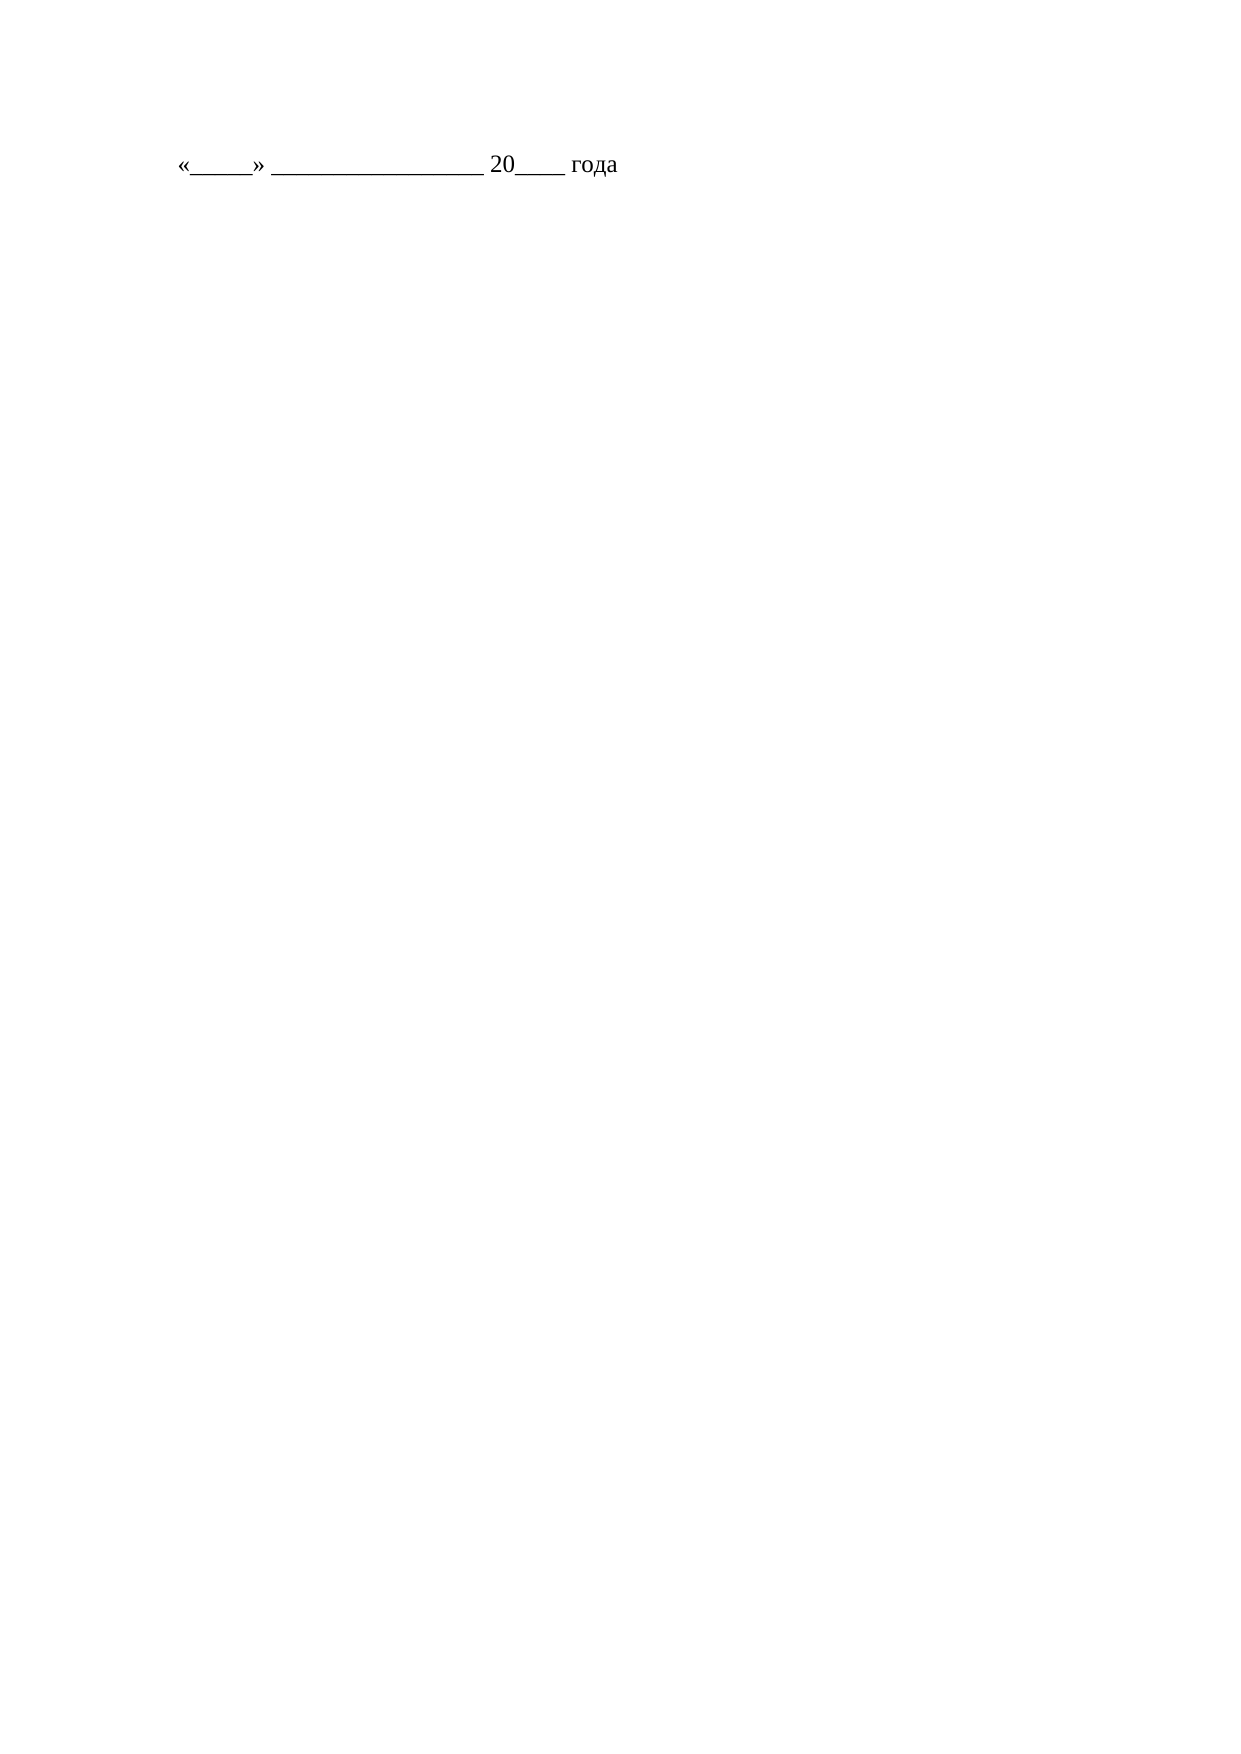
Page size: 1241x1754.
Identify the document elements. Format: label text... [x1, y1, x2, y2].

table_cell «_____» _________________ 20____ года [177, 118, 1166, 178]
